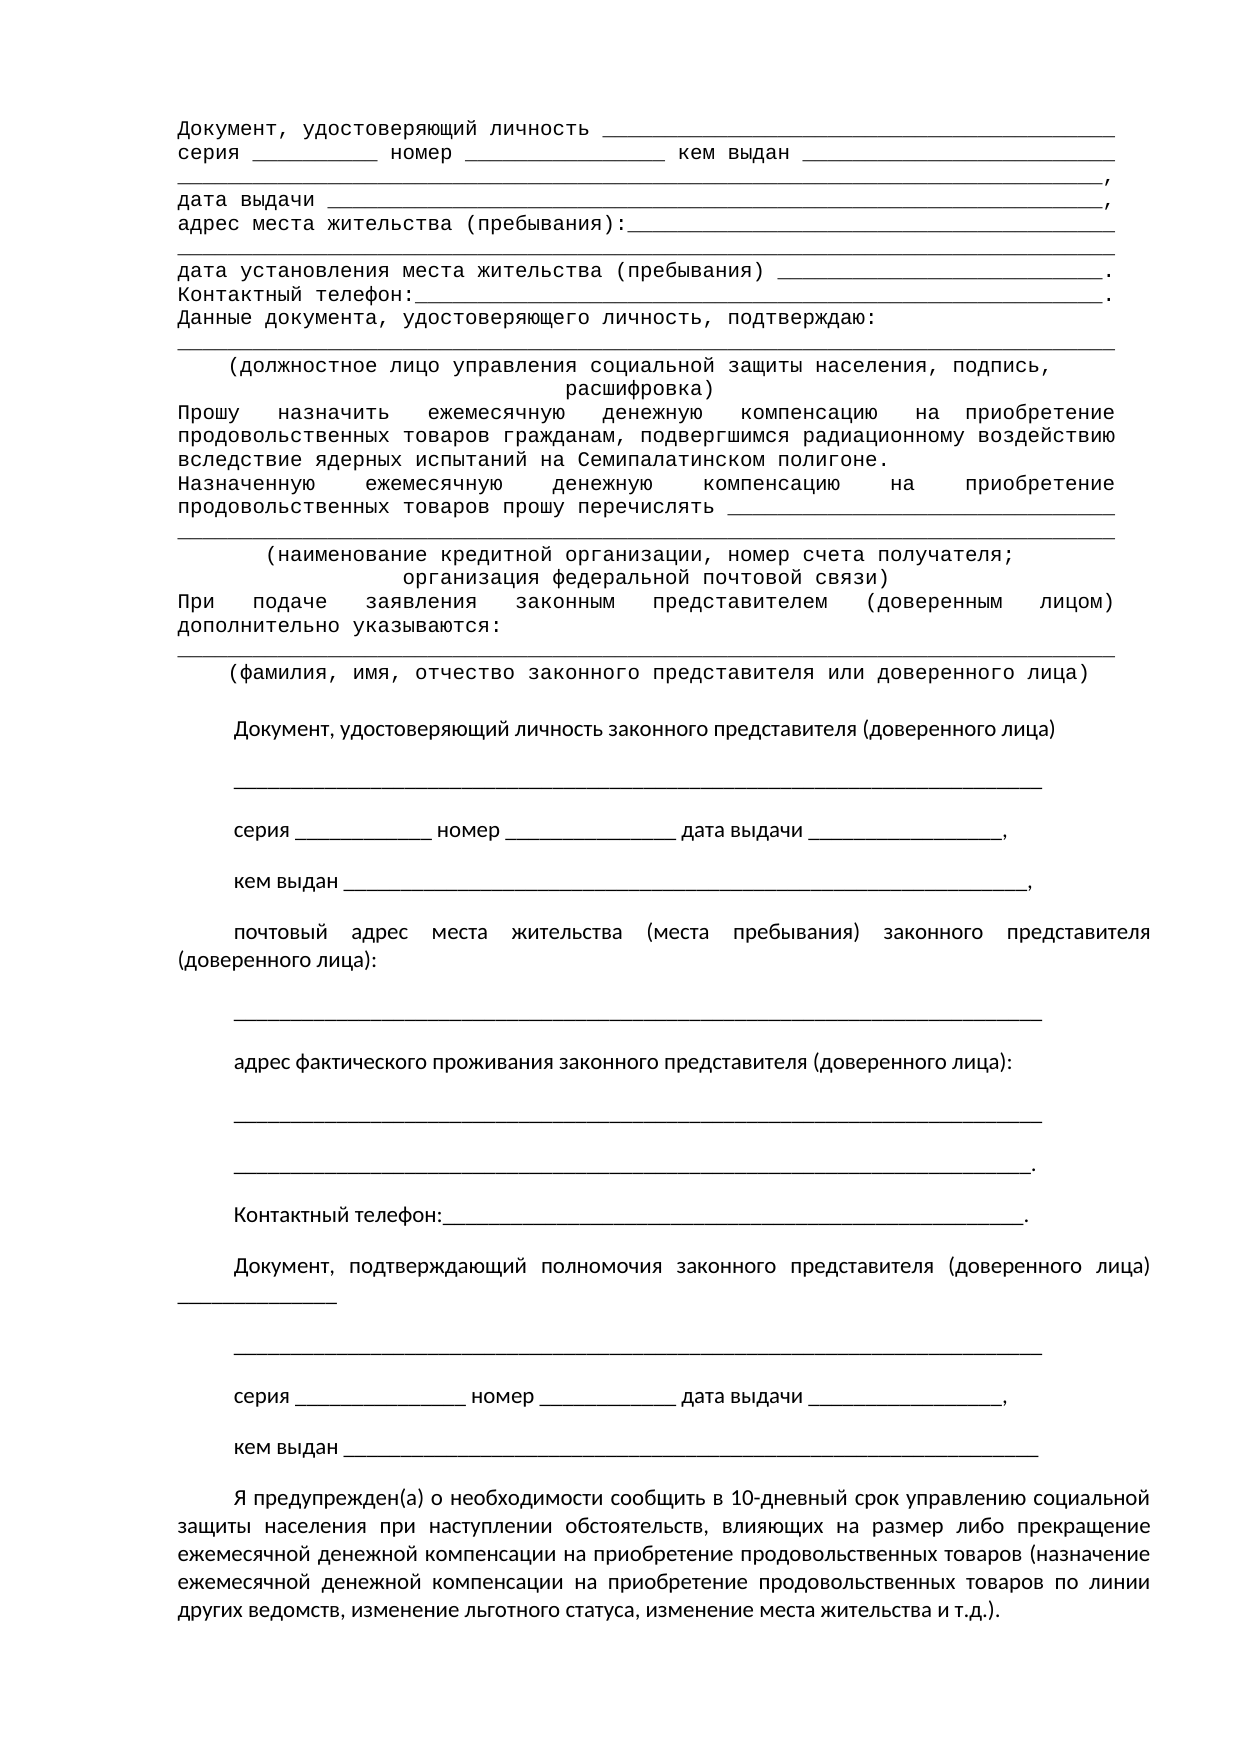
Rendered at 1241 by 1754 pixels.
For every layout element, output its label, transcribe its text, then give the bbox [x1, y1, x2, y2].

text ___________________________________________________________________________ [177, 331, 1152, 354]
text Контактный телефон:___________________________________________________. [177, 1200, 1152, 1228]
text дополнительно указываются: [177, 615, 1152, 638]
text кем выдан _____________________________________________________________ [177, 1432, 1152, 1460]
text ___________________________________________________________________________ [177, 236, 1152, 260]
text ______________________________________________________________________. [177, 1149, 1152, 1177]
text Контактный телефон:_______________________________________________________. [177, 284, 1152, 307]
text _______________________________________________________________________ [177, 1330, 1152, 1358]
text серия _______________ номер ____________ дата выдачи _________________, [177, 1381, 1152, 1409]
text Документ, подтверждающий полномочия законного представителя (доверенного лица) ______________ [177, 1251, 1152, 1307]
text адрес места жительства (пребывания):_______________________________________ [177, 213, 1152, 236]
text Я предупрежден(а) о необходимости сообщить в 10-дневный срок управлению социальной защиты населения при наступлении обстоятельств, влияющих на размер либо прекращение ежемесячной денежной компенсации на приобретение продовольственных товаров (назначение ежемесячной денежной компенсации на приобретение продовольственных товаров по линии других ведомств, изменение льготного статуса, изменение места жительства и т.д.). [177, 1483, 1152, 1623]
text продовольственных товаров гражданам, подвергшимся радиационному воздействию [177, 426, 1152, 449]
text дата установления места жительства (пребывания) __________________________. [177, 260, 1152, 284]
text адрес фактического проживания законного представителя (доверенного лица): [177, 1047, 1152, 1075]
text Документ, удостоверяющий личность законного представителя (доверенного лица) [177, 714, 1152, 742]
text ___________________________________________________________________________ [177, 638, 1152, 662]
text вследствие ядерных испытаний на Семипалатинском полигоне. [177, 449, 1152, 473]
text _______________________________________________________________________ [177, 996, 1152, 1024]
text организация федеральной почтовой связи) [177, 567, 1152, 591]
text продовольственных товаров прошу перечислять _______________________________ [177, 496, 1152, 520]
text ___________________________________________________________________________ [177, 520, 1152, 544]
text серия ____________ номер _______________ дата выдачи _________________, [177, 816, 1152, 843]
text _______________________________________________________________________ [177, 1098, 1152, 1126]
text Документ, удостоверяющий личность _________________________________________ [177, 118, 1152, 142]
text дата выдачи ______________________________________________________________, [177, 189, 1152, 213]
text (должностное лицо управления социальной защиты населения, подпись, [177, 354, 1152, 378]
text Прошу назначить ежемесячную денежную компенсацию на приобретение [177, 402, 1152, 426]
text почтовый адрес места жительства (места пребывания) законного представителя (доверенного лица): [177, 917, 1152, 973]
text кем выдан ____________________________________________________________, [177, 866, 1152, 894]
text Назначенную ежемесячную денежную компенсацию на приобретение [177, 473, 1152, 496]
text Данные документа, удостоверяющего личность, подтверждаю: [177, 307, 1152, 331]
text (фамилия, имя, отчество законного представителя или доверенного лица) [177, 662, 1152, 686]
text расшифровка) [177, 378, 1152, 402]
text __________________________________________________________________________, [177, 165, 1152, 189]
text серия __________ номер ________________ кем выдан _________________________ [177, 142, 1152, 165]
text (наименование кредитной организации, номер счета получателя; [177, 544, 1152, 567]
text При подаче заявления законным представителем (доверенным лицом) [177, 591, 1152, 615]
text _______________________________________________________________________ [177, 764, 1152, 793]
